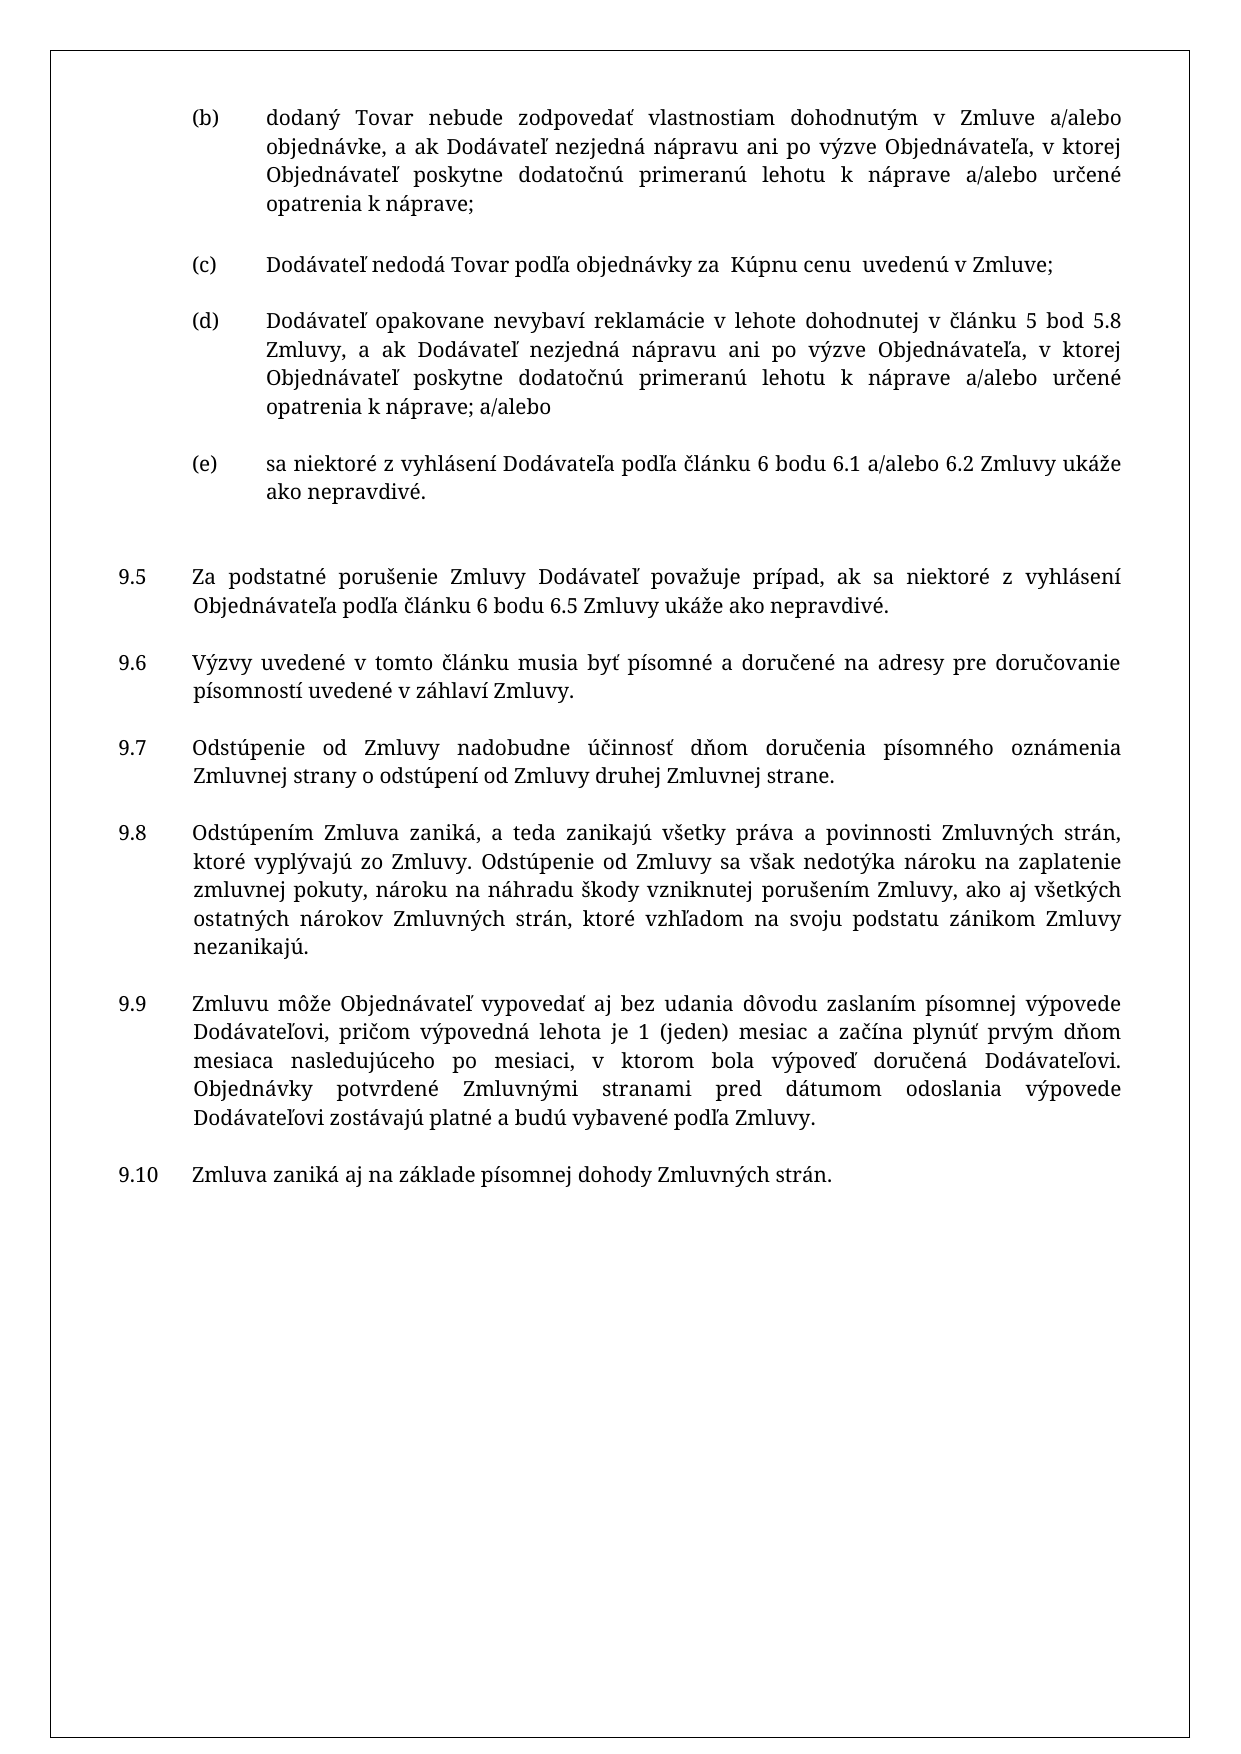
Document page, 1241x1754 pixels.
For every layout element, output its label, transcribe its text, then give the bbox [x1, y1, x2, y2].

list sa niektoré z vyhlásení Dodávateľa podľa článku 6 bodu 6.1 a/alebo 6.2 Zmluvy ukáže ako nepravdivé. [192, 449, 1122, 506]
list Zmluva zaniká aj na základe písomnej dohody Zmluvných strán. [118, 1160, 1122, 1188]
list Odstúpenie od Zmluvy nadobudne účinnosť dňom doručenia písomného oznámenia Zmluvnej strany o odstúpení od Zmluvy druhej Zmluvnej strane. [118, 733, 1122, 790]
list Zmluvu môže Objednávateľ vypovedať aj bez udania dôvodu zaslaním písomnej výpovede Dodávateľovi, pričom výpovedná lehota je 1 (jeden) mesiac a začína plynúť prvým dňom mesiaca nasledujúceho po mesiaci, v ktorom bola výpoveď doručená Dodávateľovi. Objednávky potvrdené Zmluvnými stranami pred dátumom odoslania výpovede Dodávateľovi zostávajú platné a budú vybavené podľa Zmluvy. [118, 989, 1122, 1131]
list Za podstatné porušenie Zmluvy Dodávateľ považuje prípad, ak sa niektoré z vyhlásení Objednávateľa podľa článku 6 bodu 6.5 Zmluvy ukáže ako nepravdivé. [118, 562, 1122, 619]
list Výzvy uvedené v tomto článku musia byť písomné a doručené na adresy pre doručovanie písomností uvedené v záhlaví Zmluvy. [118, 648, 1122, 705]
list Odstúpením Zmluva zaniká, a teda zanikajú všetky práva a povinnosti Zmluvných strán, ktoré vyplývajú zo Zmluvy. Odstúpenie od Zmluvy sa však nedotýka nároku na zaplatenie zmluvnej pokuty, nároku na náhradu škody vzniknutej porušením Zmluvy, ako aj všetkých ostatných nárokov Zmluvných strán, ktoré vzhľadom na svoju podstatu zánikom Zmluvy nezanikajú. [118, 818, 1122, 961]
list dodaný Tovar nebude zodpovedať vlastnostiam dohodnutým v Zmluve a/alebo objednávke, a ak Dodávateľ nezjedná nápravu ani po výzve Objednávateľa, v ktorej Objednávateľ poskytne dodatočnú primeranú lehotu k náprave a/alebo určené opatrenia k náprave; [192, 103, 1122, 217]
list Dodávateľ opakovane nevybaví reklamácie v lehote dohodnutej v článku 5 bod 5.8 Zmluvy, a ak Dodávateľ nezjedná nápravu ani po výzve Objednávateľa, v ktorej Objednávateľ poskytne dodatočnú primeranú lehotu k náprave a/alebo určené opatrenia k náprave; a/alebo [192, 307, 1122, 420]
list Dodávateľ nedodá Tovar podľa objednávky za Kúpnu cenu uvedenú v Zmluve; [192, 250, 1122, 278]
